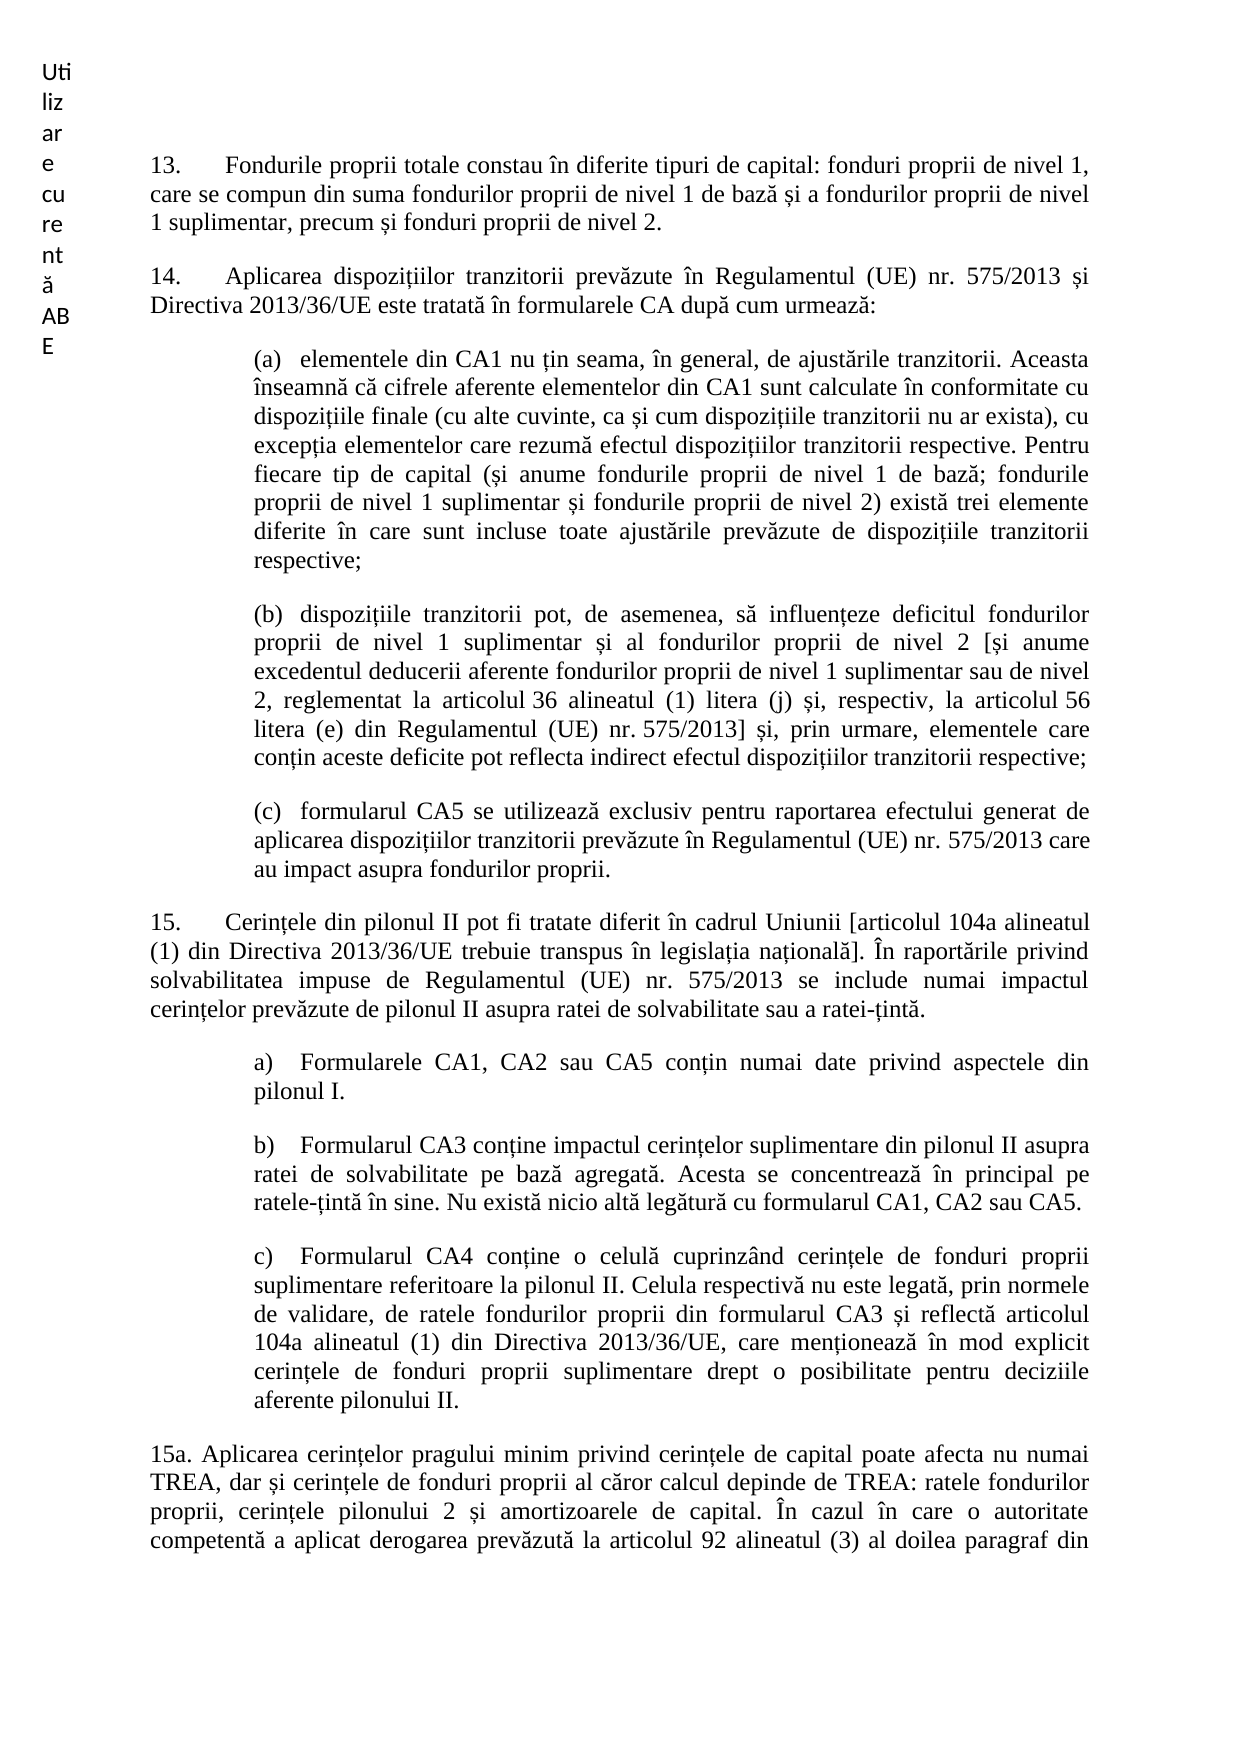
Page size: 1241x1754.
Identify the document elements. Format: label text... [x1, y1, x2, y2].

list b) Formularul CA3 conține impactul cerințelor suplimentare din pilonul II asupra ratei de solvabilitate pe bază agregată. Acesta se concentrează în principal pe ratele-țintă în sine. Nu există nicio altă legătură cu formularul CA1, CA2 sau CA5. [253, 1130, 1090, 1216]
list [150, 1439, 1090, 1554]
list a) Formularele CA1, CA2 sau CA5 conțin numai date privind aspectele din pilonul I. [253, 1047, 1090, 1105]
list (a) elementele din CA1 nu țin seama, în general, de ajustările tranzitorii. Aceasta înseamnă că cifrele aferente elementelor din CA1 sunt calculate în conformitate cu dispozițiile finale (cu alte cuvinte, ca și cum dispozițiile tranzitorii nu ar exista), cu excepția elementelor care rezumă efectul dispozițiilor tranzitorii respective. Pentru fiecare tip de capital (și anume fondurile proprii de nivel 1 de bază; fondurile proprii de nivel 1 suplimentar și fondurile proprii de nivel 2) există trei elemente diferite în care sunt incluse toate ajustările prevăzute de dispozițiile tranzitorii respective; [253, 344, 1090, 574]
list c) Formularul CA4 conține o celulă cuprinzând cerințele de fonduri proprii suplimentare referitoare la pilonul II. Celula respectivă nu este legată, prin normele de validare, de ratele fondurilor proprii din formularul CA3 și reflectă articolul 104a alineatul (1) din Directiva 2013/36/UE, care menționează în mod explicit cerințele de fonduri proprii suplimentare drept o posibilitate pentru deciziile aferente pilonului II. [253, 1241, 1090, 1414]
list (b) dispozițiile tranzitorii pot, de asemenea, să influențeze deficitul fondurilor proprii de nivel 1 suplimentar și al fondurilor proprii de nivel 2 [și anume excedentul deducerii aferente fondurilor proprii de nivel 1 suplimentar sau de nivel 2, reglementat la articolul 36 alineatul (1) litera (j) și, respectiv, la articolul 56 litera (e) din Regulamentul (UE) nr. 575/2013] și, prin urmare, elementele care conțin aceste deficite pot reflecta indirect efectul dispozițiilor tranzitorii respective; [253, 599, 1090, 771]
list (c) formularul CA5 se utilizează exclusiv pentru raportarea efectului generat de aplicarea dispozițiilor tranzitorii prevăzute în Regulamentul (UE) nr. 575/2013 care au impact asupra fondurilor proprii. [253, 796, 1090, 882]
